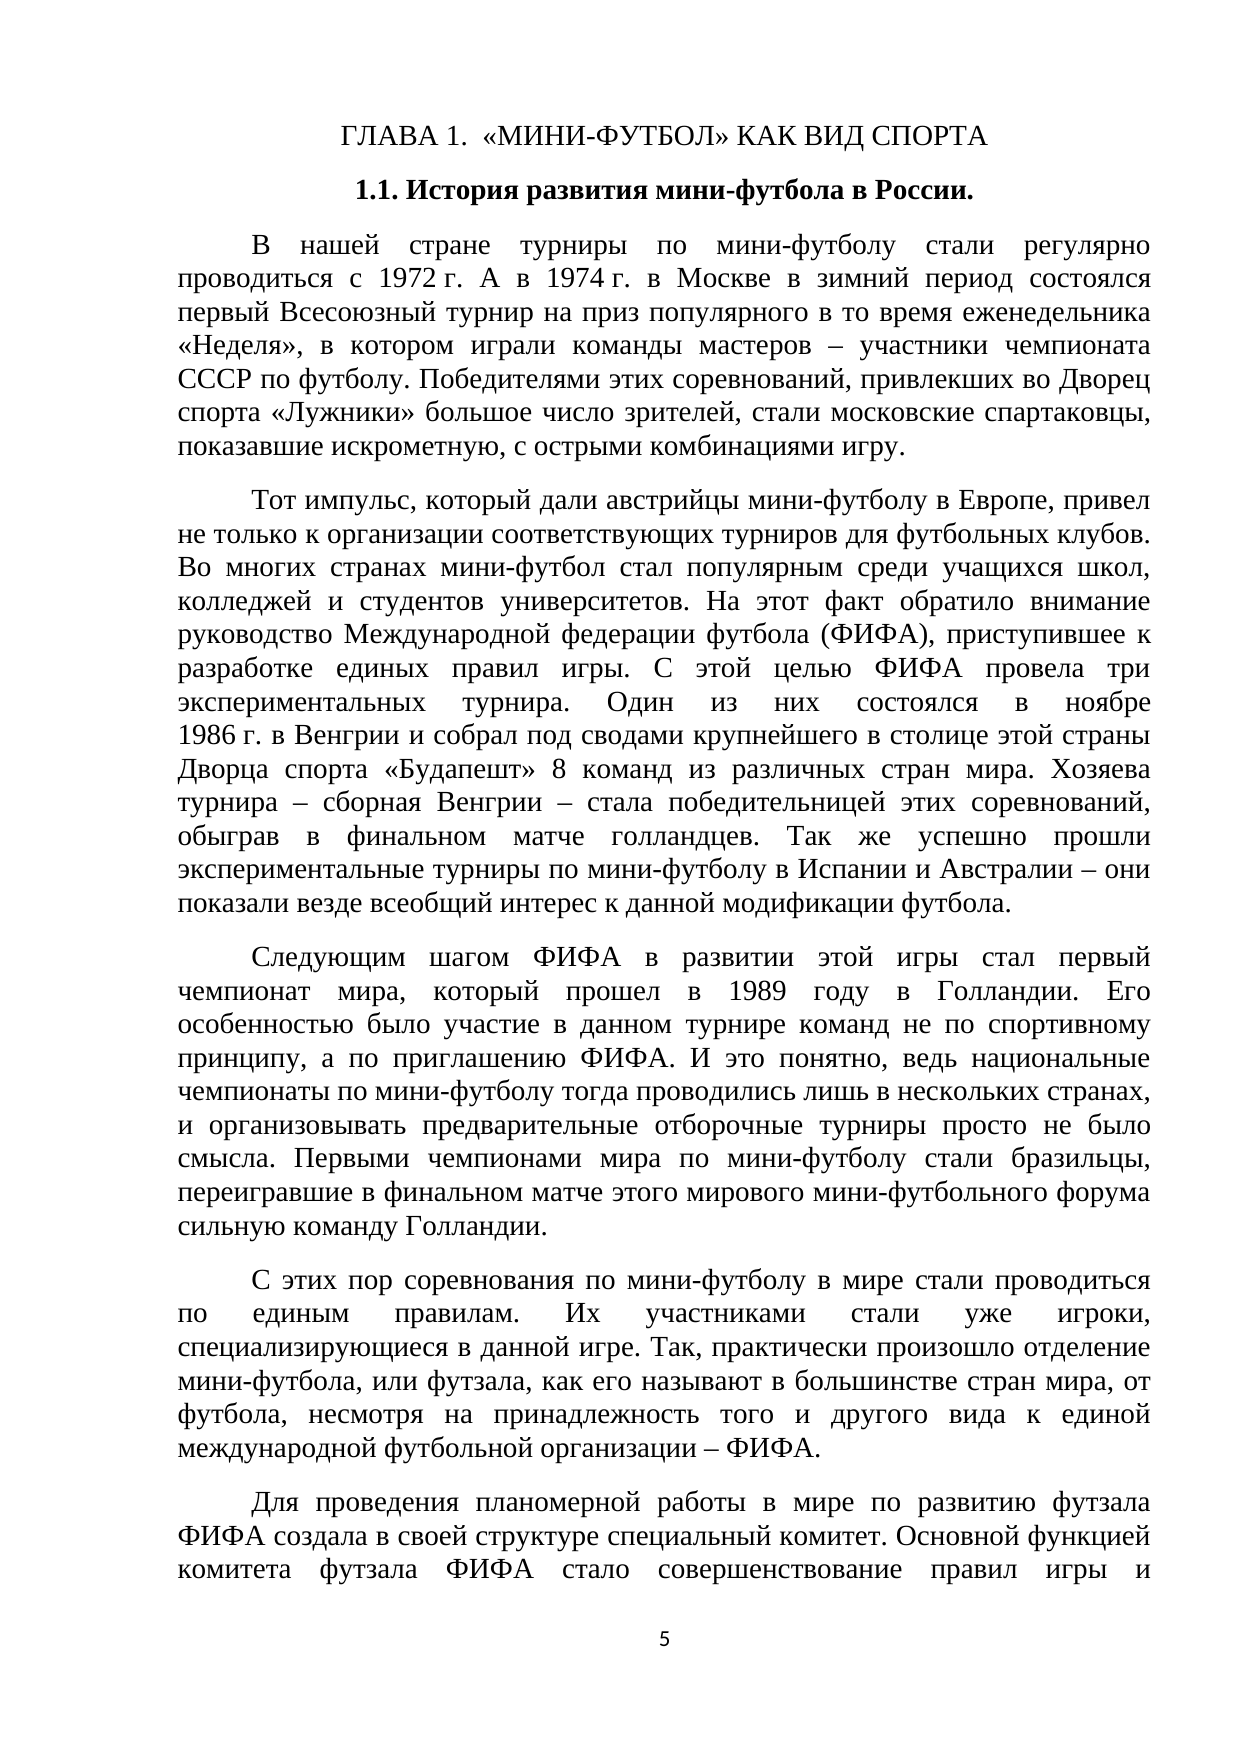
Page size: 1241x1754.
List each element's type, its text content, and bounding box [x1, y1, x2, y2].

text С этих пор соревнования по мини-футболу в мире стали проводиться по единым правилам. Их участниками стали уже игроки, специализирующиеся в данной игре. Так, практически произошло отделение мини-футбола, или футзала, как его называют в большинстве стран мира, от футбола, несмотря на принадлежность того и другого вида к единой международной футбольной организации – ФИФА. [177, 1262, 1152, 1463]
text 1.1. История развития мини-футбола в России. [177, 172, 1152, 206]
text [177, 1484, 1152, 1585]
text Следующим шагом ФИФА в развитии этой игры стал первый чемпионат мира, который прошел в 1989 году в Голландии. Его особенностью было участие в данном турнире команд не по спортивному принципу, а по приглашению ФИФА. И это понятно, ведь национальные чемпионаты по мини-футболу тогда проводились лишь в нескольких странах, и организовывать предварительные отборочные турниры просто не было смысла. Первыми чемпионами мира по мини-футболу стали бразильцы, переигравшие в финальном матче этого мирового мини-футбольного форума сильную команду Голландии. [177, 939, 1152, 1241]
text Тот импульс, который дали австрийцы мини-футболу в Европе, привел не только к организации соответствующих турниров для футбольных клубов. Во многих странах мини-футбол стал популярным среди учащихся школ, колледжей и студентов университетов. На этот факт обратило внимание руководство Международной федерации футбола (ФИФА), приступившее к разработке единых правил игры. С этой целью ФИФА провела три экспериментальных турнира. Один из них состоялся в ноябре 1986 г. в Венгрии и собрал под сводами крупнейшего в столице этой страны Дворца спорта «Будапешт» 8 команд из различных стран мира. Хозяева турнира – сборная Венгрии – стала победительницей этих соревнований, обыграв в финальном матче голландцев. Так же успешно прошли экспериментальные турниры по мини-футболу в Испании и Австралии – они показали везде всеобщий интерес к данной модификации футбола. [177, 482, 1152, 918]
text ГЛАВА 1. «МИНИ-ФУТБОЛ» КАК ВИД СПОРТА [177, 118, 1152, 152]
text В нашей стране турниры по мини-футболу стали регулярно проводиться с 1972 г. А в 1974 г. в Москве в зимний период состоялся первый Всесоюзный турнир на приз популярного в то время еженедельника «Неделя», в котором играли команды мастеров – участники чемпионата СССР по футболу. Победителями этих соревнований, привлекших во Дворец спорта «Лужники» большое число зрителей, стали московские спартаковцы, показавшие искрометную, с острыми комбинациями игру. [177, 227, 1152, 462]
